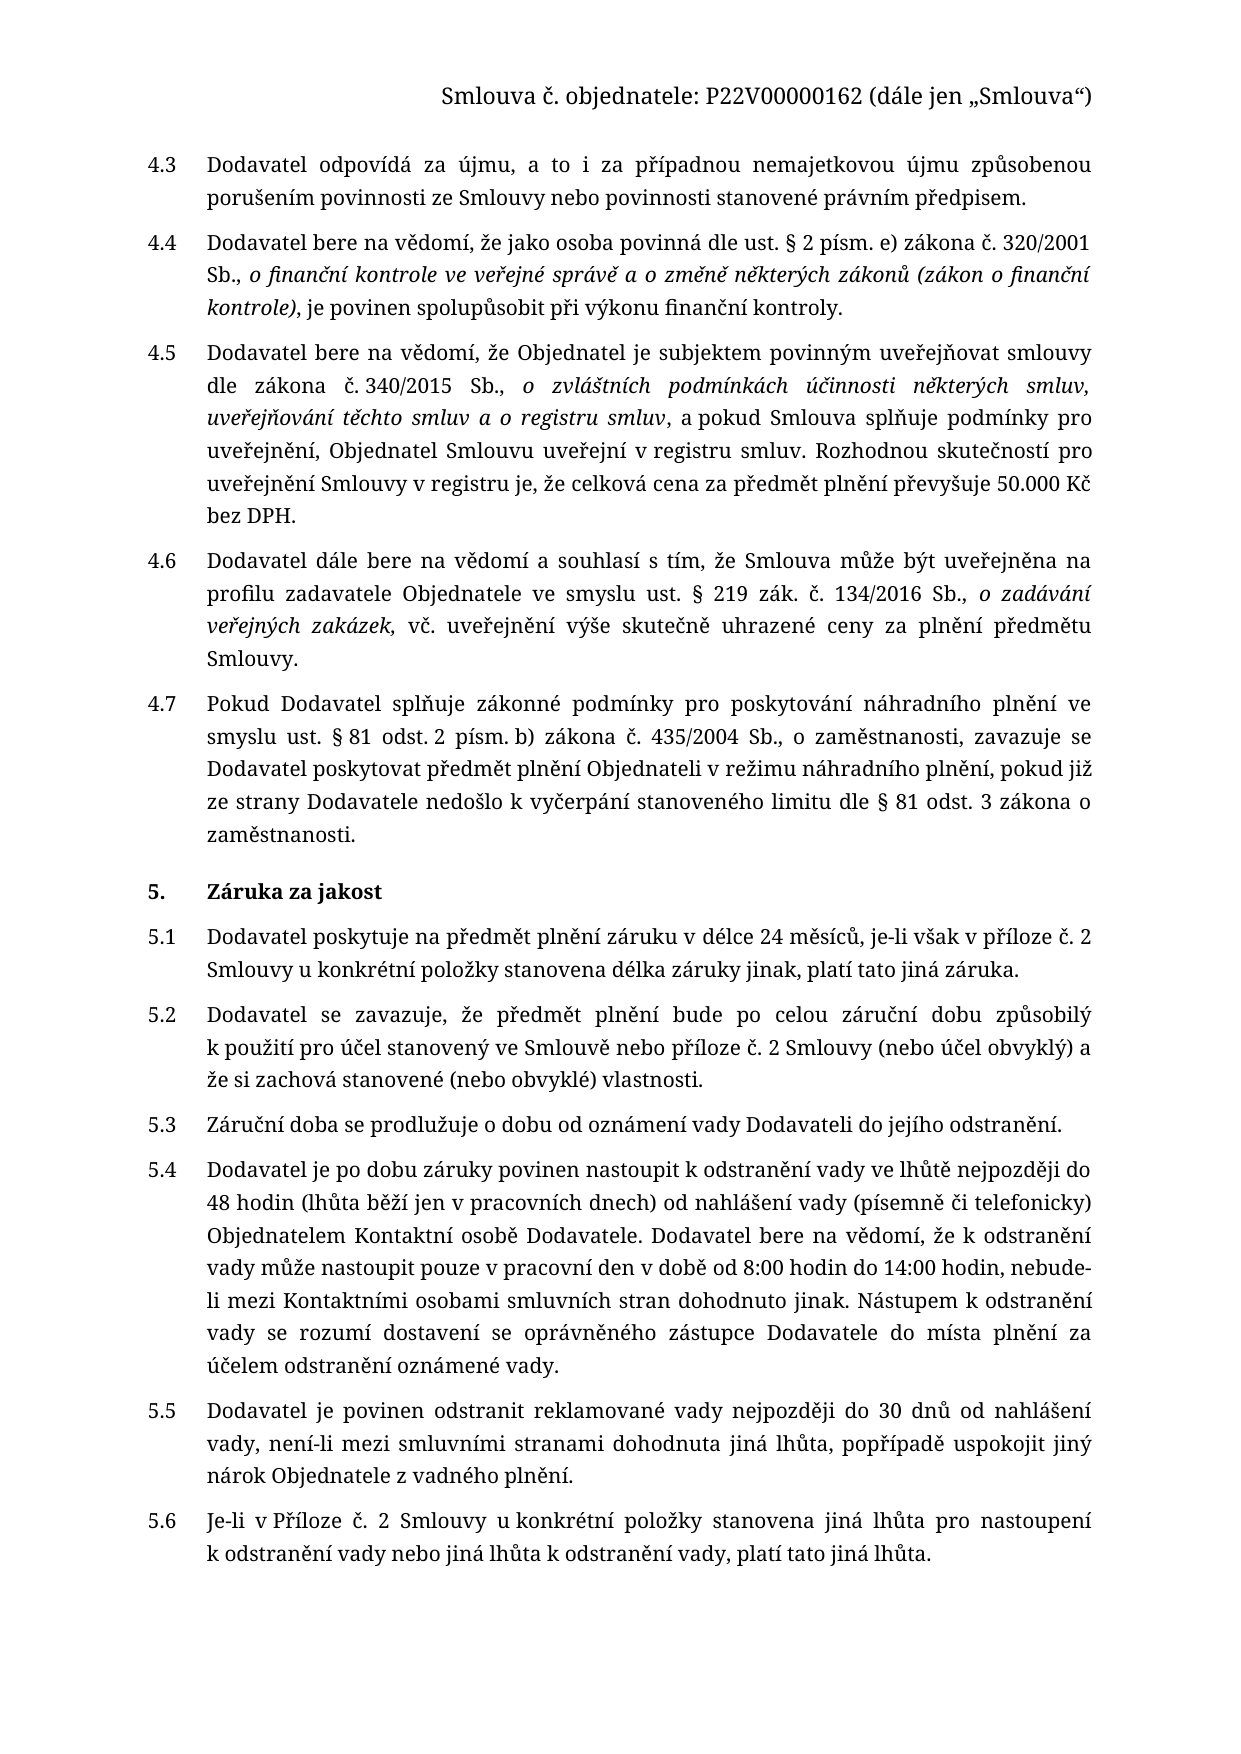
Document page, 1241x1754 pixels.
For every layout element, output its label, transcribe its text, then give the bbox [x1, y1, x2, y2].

list Dodavatel odpovídá za újmu, a to i za případnou nemajetkovou újmu způsobenou porušením povinnosti ze Smlouvy nebo povinnosti stanovené právním předpisem. [148, 150, 1093, 211]
list Je-li v Příloze č. 2 Smlouvy u konkrétní položky stanovena jiná lhůta pro nastoupení k odstranění vady nebo jiná lhůta k odstranění vady, platí tato jiná lhůta. [148, 1507, 1093, 1568]
list Dodavatel se zavazuje, že předmět plnění bude po celou záruční dobu způsobilý k použití pro účel stanovený ve Smlouvě nebo příloze č. 2 Smlouvy (nebo účel obvyklý) a že si zachová stanovené (nebo obvyklé) vlastnosti. [148, 1000, 1093, 1094]
list Dodavatel poskytuje na předmět plnění záruku v délce 24 měsíců, je-li však v příloze č. 2 Smlouvy u konkrétní položky stanovena délka záruky jinak, platí tato jiná záruka. [148, 922, 1093, 983]
list Záruka za jakost [148, 877, 1093, 906]
list Dodavatel bere na vědomí, že jako osoba povinná dle ust. § 2 písm. e) zákona č. 320/2001 Sb., o finanční kontrole ve veřejné správě a o změně některých zákonů (zákon o finanční kontrole), je povinen spolupůsobit při výkonu finanční kontroly. [148, 228, 1093, 322]
list Záruční doba se prodlužuje o dobu od oznámení vady Dodavateli do jejího odstranění. [148, 1110, 1093, 1139]
list Pokud Dodavatel splňuje zákonné podmínky pro poskytování náhradního plnění ve smyslu ust. § 81 odst. 2 písm. b) zákona č. 435/2004 Sb., o zaměstnanosti, zavazuje se Dodavatel poskytovat předmět plnění Objednateli v režimu náhradního plnění, pokud již ze strany Dodavatele nedošlo k vyčerpání stanoveného limitu dle § 81 odst. 3 zákona o zaměstnanosti. [148, 689, 1093, 848]
list Dodavatel je po dobu záruky povinen nastoupit k odstranění vady ve lhůtě nejpozději do 48 hodin (lhůta běží jen v pracovních dnech) od nahlášení vady (písemně či telefonicky) Objednatelem Kontaktní osobě Dodavatele. Dodavatel bere na vědomí, že k odstranění vady může nastoupit pouze v pracovní den v době od 8:00 hodin do 14:00 hodin, nebude-li mezi Kontaktními osobami smluvních stran dohodnuto jinak. Nástupem k odstranění vady se rozumí dostavení se oprávněného zástupce Dodavatele do místa plnění za účelem odstranění oznámené vady. [148, 1156, 1093, 1379]
list Dodavatel je povinen odstranit reklamované vady nejpozději do 30 dnů od nahlášení vady, není-li mezi smluvními stranami dohodnuta jiná lhůta, popřípadě uspokojit jiný nárok Objednatele z vadného plnění. [148, 1396, 1093, 1490]
list Dodavatel bere na vědomí, že Objednatel je subjektem povinným uveřejňovat smlouvy dle zákona č. 340/2015 Sb., o zvláštních podmínkách účinnosti některých smluv, uveřejňování těchto smluv a o registru smluv, a pokud Smlouva splňuje podmínky pro uveřejnění, Objednatel Smlouvu uveřejní v registru smluv. Rozhodnou skutečností pro uveřejnění Smlouvy v registru je, že celková cena za předmět plnění převyšuje 50.000 Kč bez DPH. [148, 338, 1093, 530]
list Dodavatel dále bere na vědomí a souhlasí s tím, že Smlouva může být uveřejněna na profilu zadavatele Objednatele ve smyslu ust. § 219 zák. č. 134/2016 Sb., o zadávání veřejných zakázek, vč. uveřejnění výše skutečně uhrazené ceny za plnění předmětu Smlouvy. [148, 546, 1093, 673]
